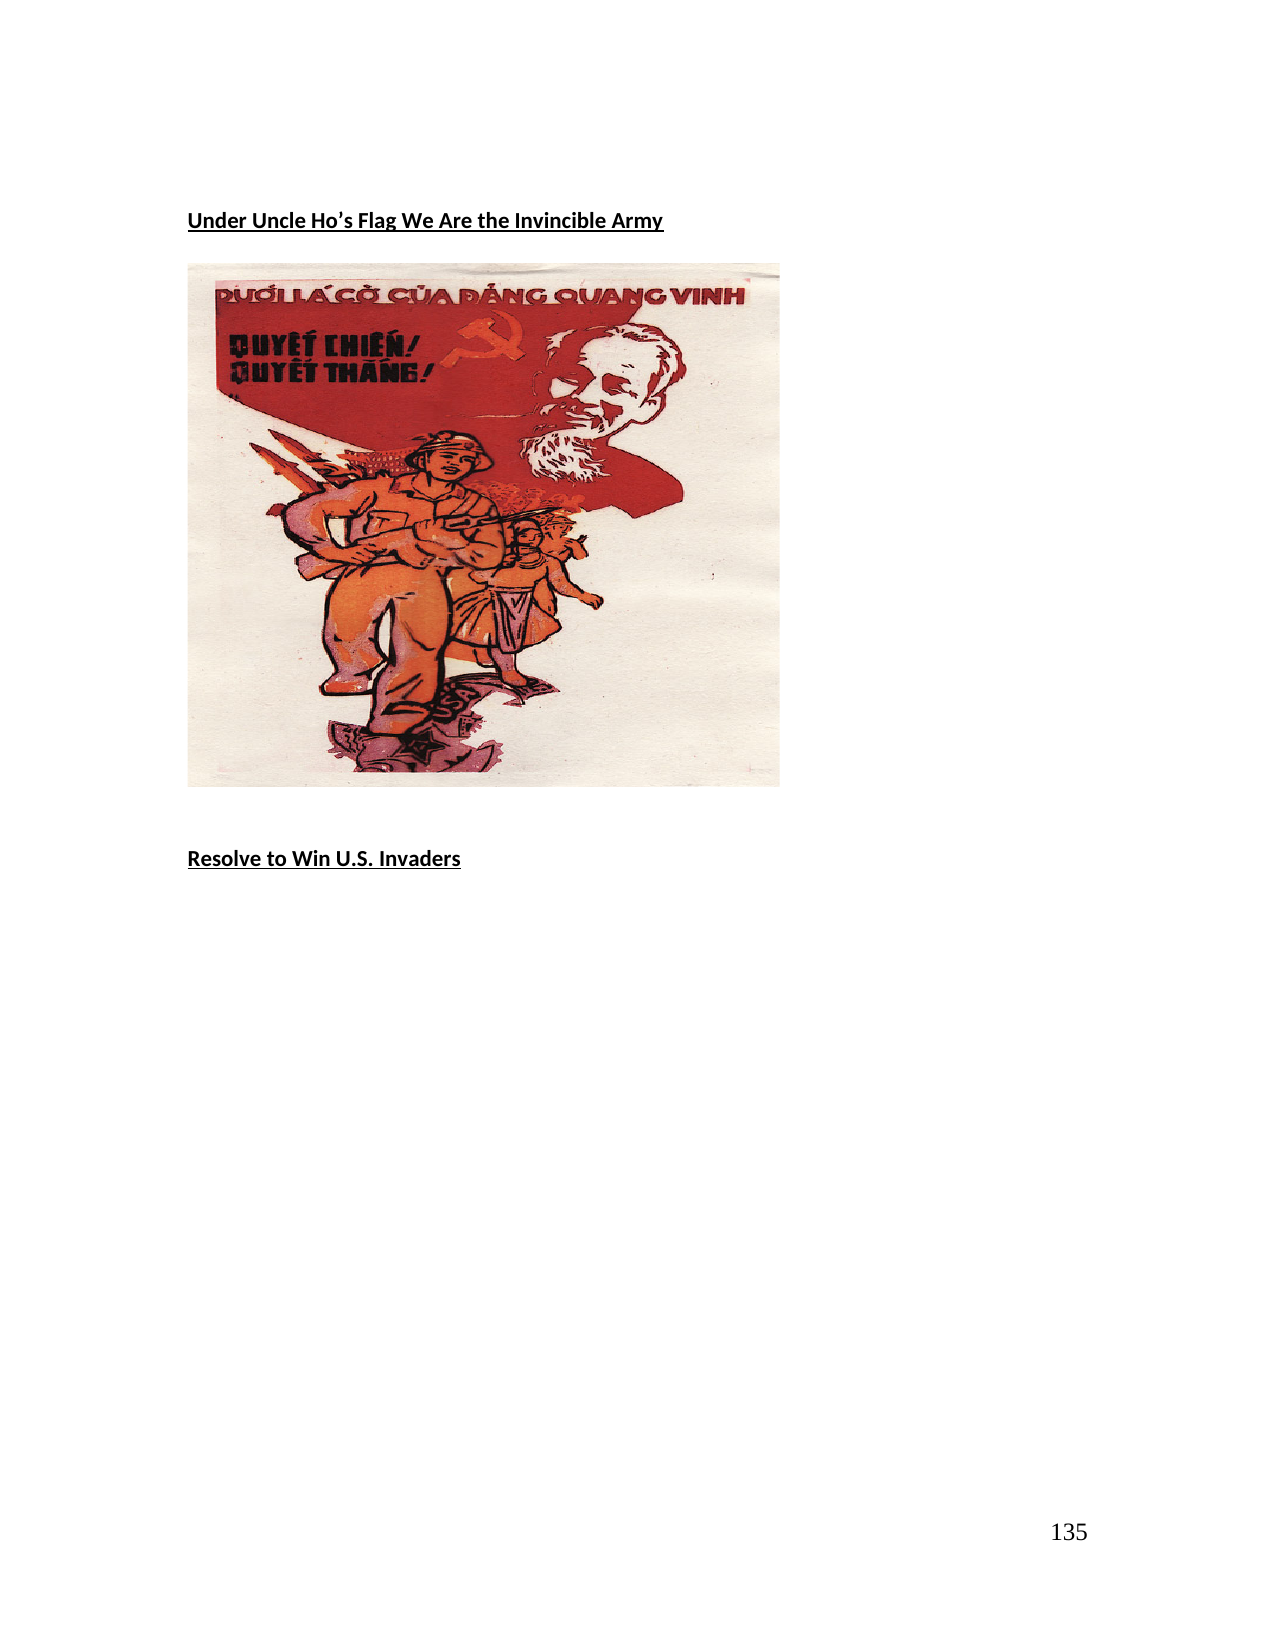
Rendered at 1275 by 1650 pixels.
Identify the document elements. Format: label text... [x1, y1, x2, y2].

picture [187, 263, 780, 787]
text Resolve to Win U.S. Invaders [187, 844, 1087, 872]
text Under Uncle Ho’s Flag We Are the Invincible Army [187, 206, 1087, 234]
